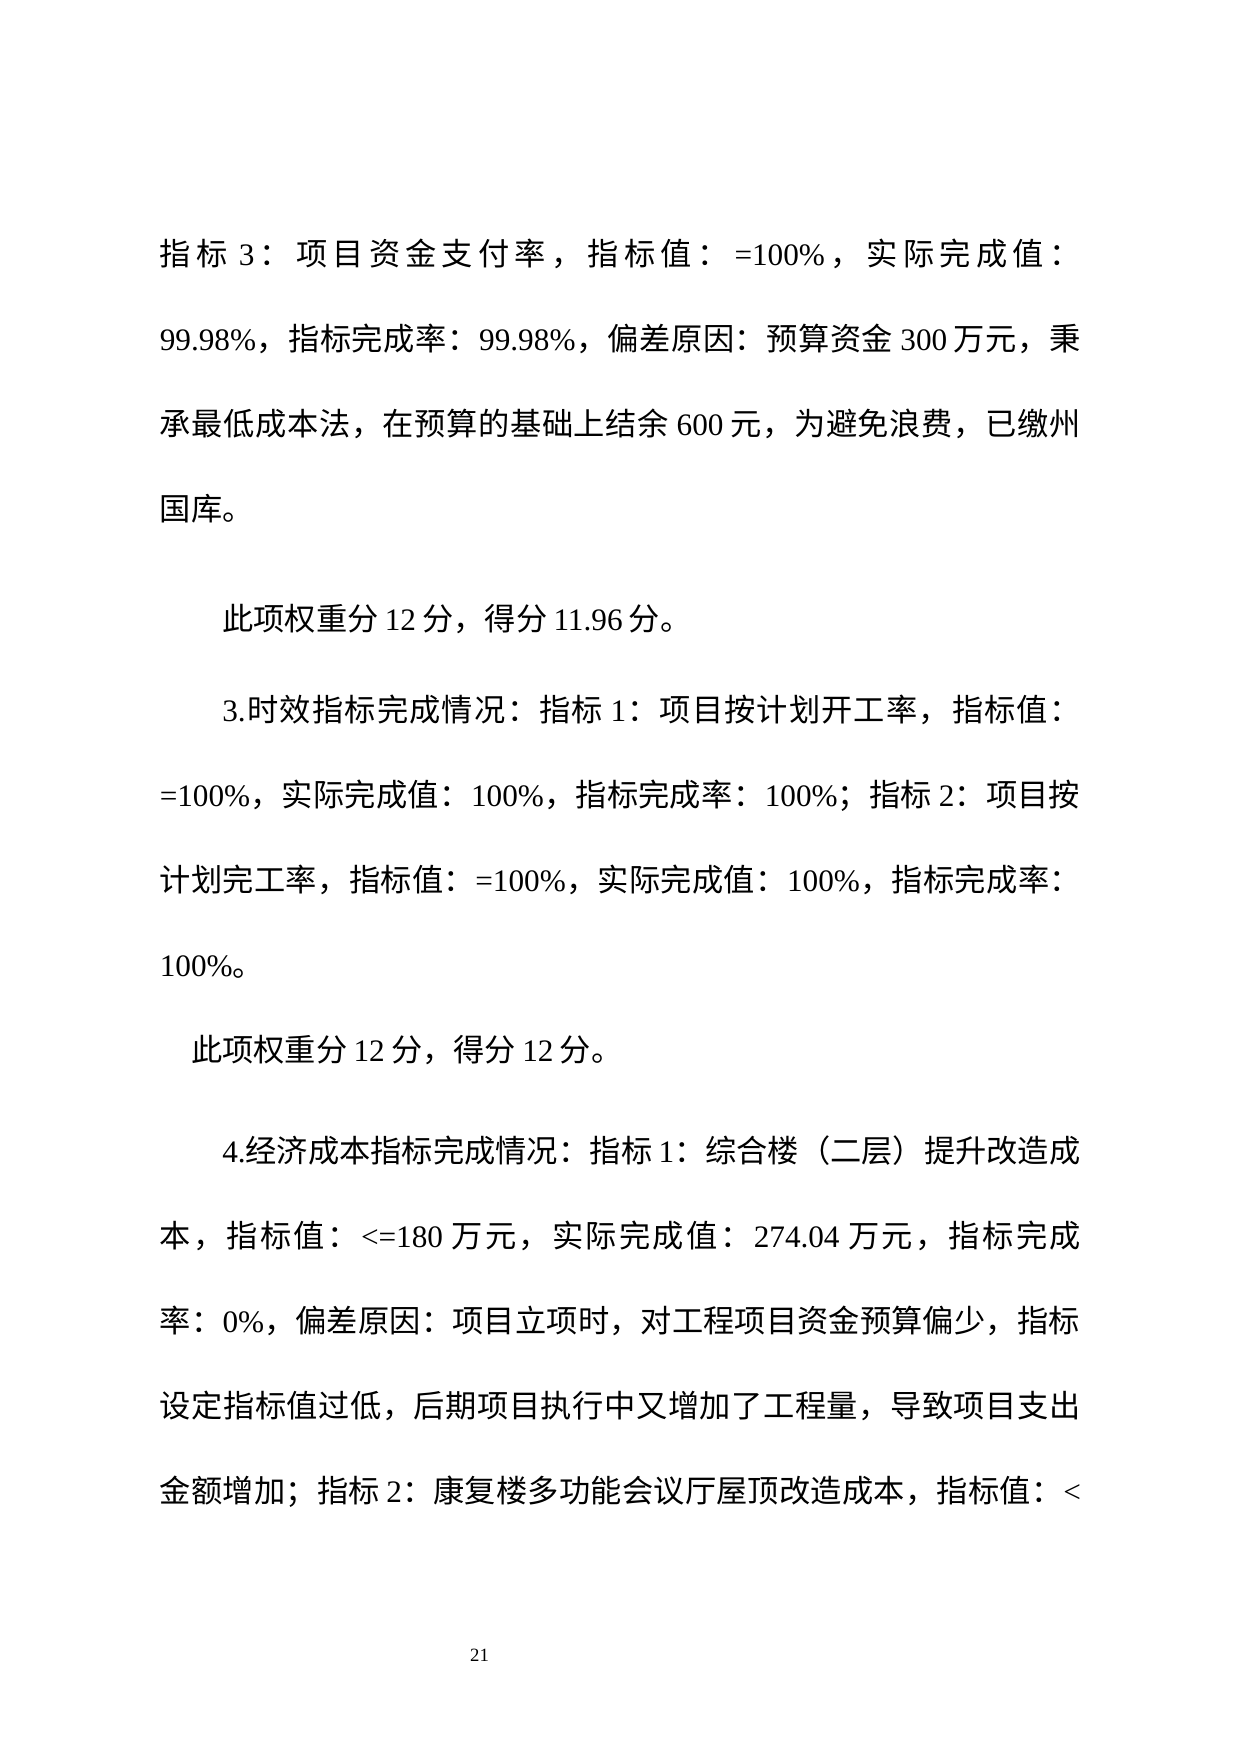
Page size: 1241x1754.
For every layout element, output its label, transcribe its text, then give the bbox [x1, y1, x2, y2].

title 此项权重分12分，得分11.96分。 [159, 574, 1081, 659]
text 此项权重分12分，得分12分。 [159, 1005, 1081, 1090]
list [159, 1107, 1081, 1532]
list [159, 209, 1081, 549]
list 时效指标完成情况：指标1：项目按计划开工率，指标值：=100%，实际完成值：100%，指标完成率：100%；指标2：项目按计划完工率，指标值：=100%，实际完成值：100%，指标完成率：100%。 [159, 665, 1081, 1005]
